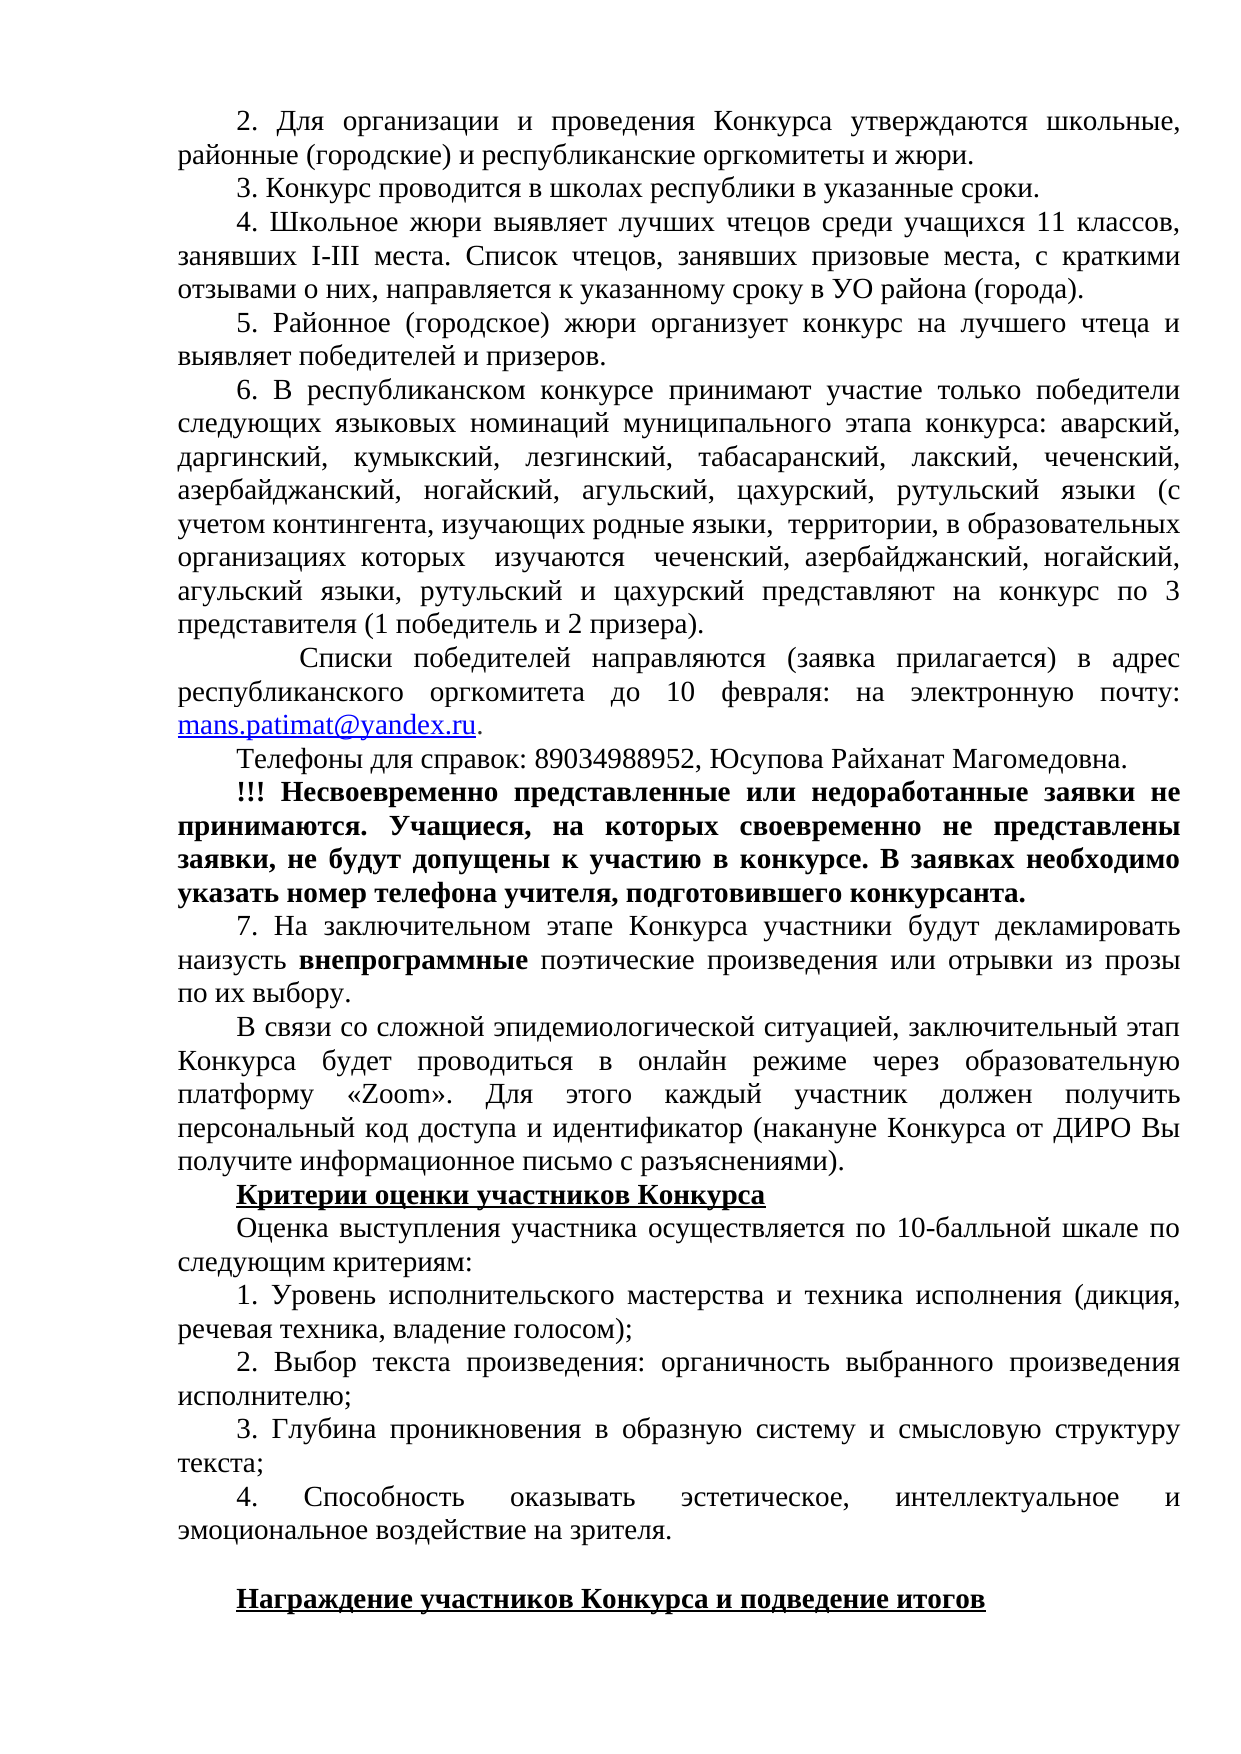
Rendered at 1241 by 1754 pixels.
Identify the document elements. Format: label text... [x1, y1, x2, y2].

text 2. Выбор текста произведения: органичность выбранного произведения исполнителю; [177, 1344, 1181, 1412]
text !!! Несвоевременно представленные или недоработанные заявки не принимаются. Учащиеся, на которых своевременно не представлены заявки, не будут допущены к участию в конкурсе. В заявках необходимо указать номер телефона учителя, подготовившего конкурсанта. [177, 774, 1181, 908]
text Оценка выступления участника осуществляется по 10-балльной шкале по следующим критериям: [177, 1210, 1181, 1277]
text Награждение участников Конкурса и подведение итогов [177, 1581, 1181, 1615]
text Телефоны для справок: 89034988952, Юсупова Райханат Магомедовна. [177, 741, 1181, 774]
text 4. Школьное жюри выявляет лучших чтецов среди учащихся 11 классов, занявших I-III места. Список чтецов, занявших призовые места, с краткими отзывами о них, направляется к указанному сроку в УО района (города). [177, 204, 1181, 305]
text В связи со сложной эпидемиологической ситуацией, заключительный этап Конкурса будет проводиться в онлайн режиме через образовательную платформу «Zoom». Для этого каждый участник должен получить персональный код доступа и идентификатор (накануне Конкурса от ДИРО Вы получите информационное письмо с разъяснениями). [177, 1009, 1181, 1177]
text 4. Способность оказывать эстетическое, интеллектуальное и эмоциональное воздействие на зрителя. [177, 1479, 1181, 1546]
text 3. Конкурс проводится в школах республики в указанные сроки. [177, 171, 1181, 204]
text 2. Для организации и проведения Конкурса утверждаются школьные, районные (городские) и республиканские оргкомитеты и жюри. [177, 103, 1181, 171]
text Списки победителей направляются (заявка прилагается) в адрес республиканского оргкомитета до 10 февраля: на электронную почту: mans.patimat@yandex.ru. [177, 640, 1181, 741]
text 3. Глубина проникновения в образную систему и смысловую структуру текста; [177, 1412, 1181, 1479]
text 1. Уровень исполнительского мастерства и техника исполнения (дикция, речевая техника, владение голосом); [177, 1277, 1181, 1344]
text Критерии оценки участников Конкурса [177, 1177, 1181, 1210]
text 7. На заключительном этапе Конкурса участники будут декламировать наизусть внепрограммные поэтические произведения или отрывки из прозы по их выбору. [177, 908, 1181, 1009]
text 5. Районное (городское) жюри организует конкурс на лучшего чтеца и выявляет победителей и призеров. [177, 305, 1181, 372]
text 6. В республиканском конкурсе принимают участие только победители следующих языковых номинаций муниципального этапа конкурса: аварский, даргинский, кумыкский, лезгинский, табасаранский, лакский, чеченский, азербайджанский, ногайский, агульский, цахурский, рутульский языки (с учетом контингента, изучающих родные языки, территории, в образовательных организациях которых изучаются чеченский, азербайджанский, ногайский, агульский языки, рутульский и цахурский представляют на конкурс по 3 представителя (1 победитель и 2 призера). [177, 372, 1181, 640]
